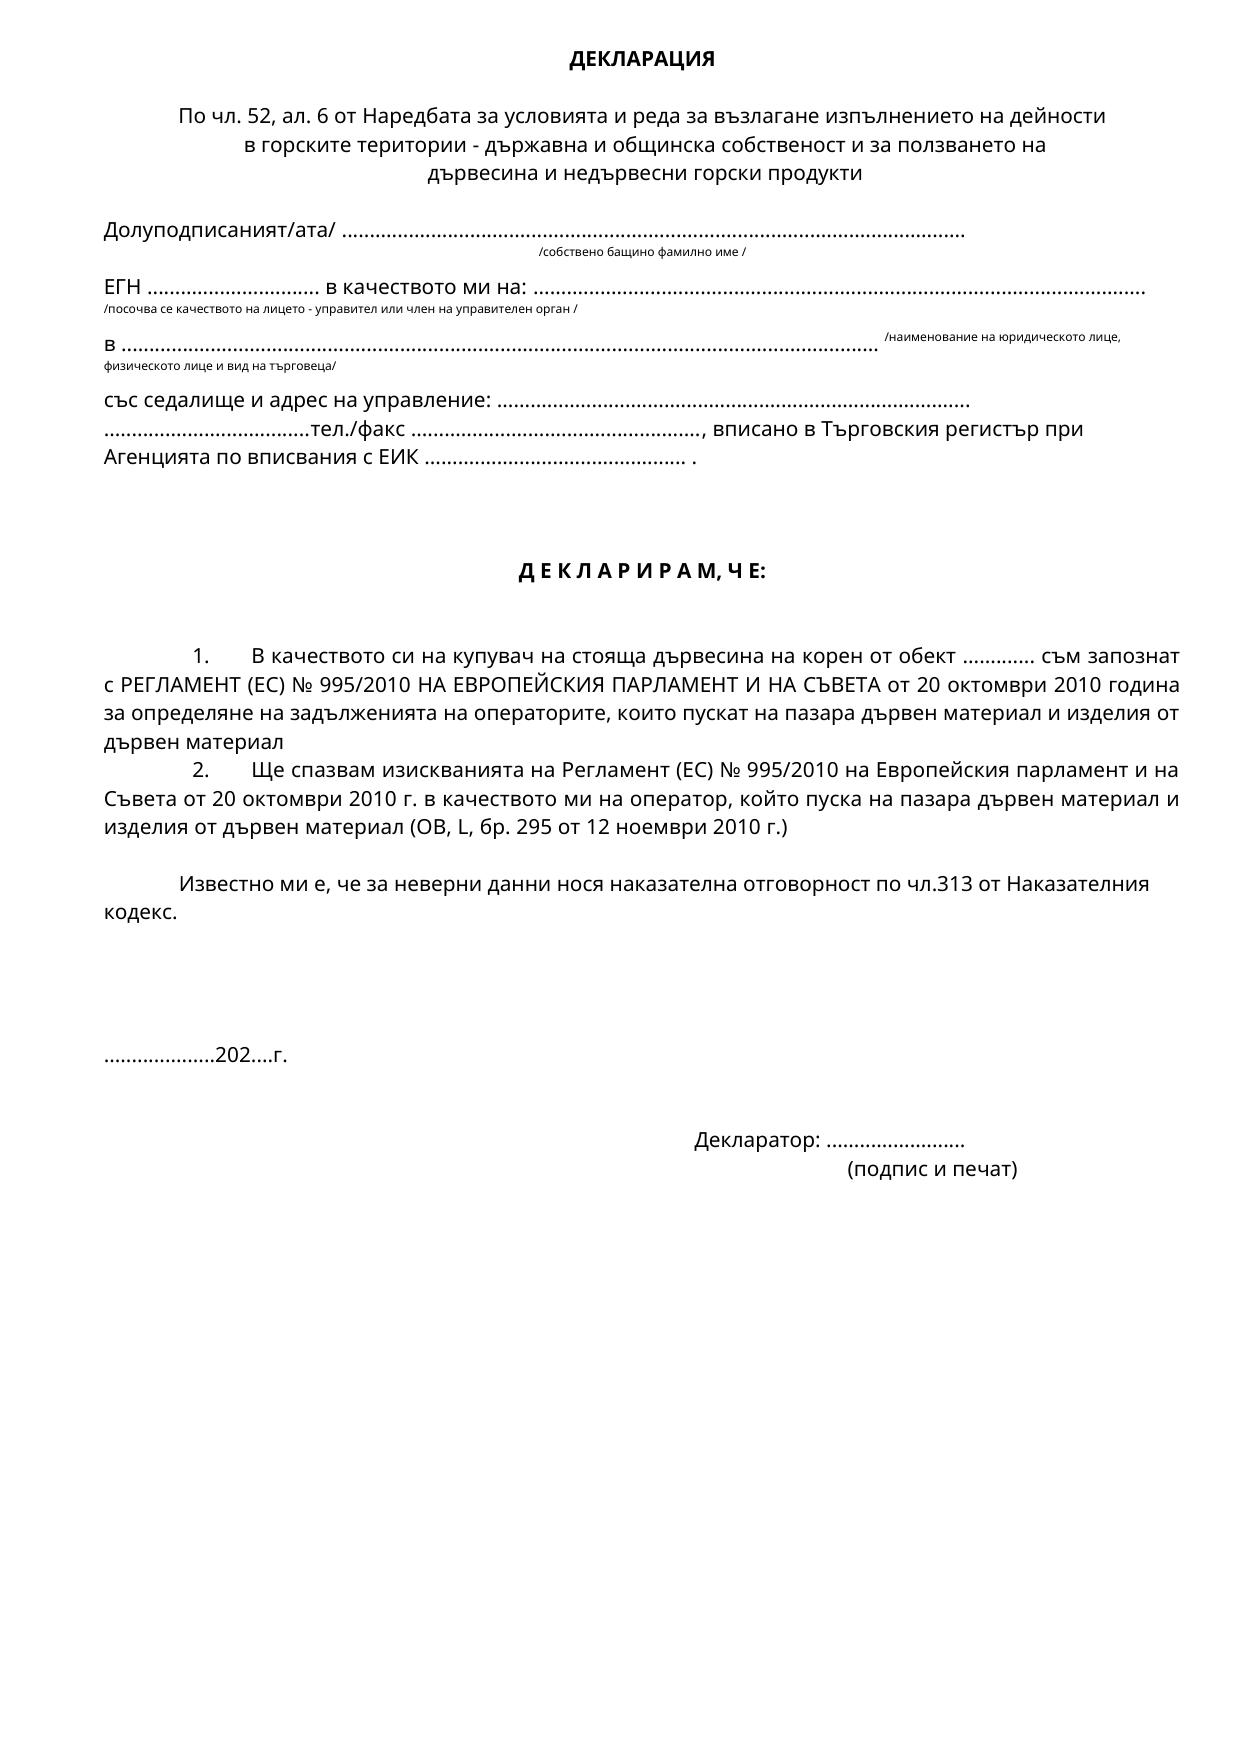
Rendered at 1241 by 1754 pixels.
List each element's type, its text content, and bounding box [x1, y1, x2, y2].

text дървесина и недървесни горски продукти [103, 158, 1181, 187]
text в горските територии - държавна и общинска собственост и за ползването на [103, 130, 1181, 158]
text ЕГН ............................... в качеството ми на: .............................................................................................................. /посочва се качеството на лицето - управител или член на управителен орган / [103, 272, 1181, 329]
text .....................................тел./факс ...................................................., вписано в Търговския регистър при Агенцията по вписвания с ЕИК ............................................... . [103, 414, 1181, 471]
text Известно ми е, че за неверни данни нося наказателна отговорност по чл.313 от Наказателния кодекс. [103, 869, 1181, 926]
text Д Е К Л А Р И Р А М, Ч Е: [103, 556, 1181, 585]
text ....................202....г. [103, 1040, 1181, 1068]
text в ........................................................................................................................................ /наименование на юридическото лице, физическото лице и вид на търговеца/ [103, 329, 1181, 386]
text ДЕКЛАРАЦИЯ [103, 44, 1181, 73]
list Ще спазвам изискванията на Регламент (ЕС) № 995/2010 на Европейския парламент и на Съвета от 20 октомври 2010 г. в качеството ми на оператор, който пуска на пазара дървен материал и изделия от дървен материал (OB, L, бр. 295 от 12 ноември 2010 г.) [103, 755, 1181, 841]
list В качеството си на купувач на стояща дървесина на корен от обект ............. съм запознат с РЕГЛАМЕНТ (ЕC) № 995/2010 НА ЕВРОПЕЙСКИЯ ПАРЛАМЕНТ И НА СЪВЕТА от 20 октомври 2010 година за определяне на задълженията на операторите, които пускат на пазара дървен материал и изделия от дървен материал [103, 642, 1181, 755]
text Долуподписаният/ата/ ................................................................................................................ [103, 215, 1181, 243]
text /собствено бащино фамилно име / [103, 243, 1181, 272]
text със седалище и адрес на управление: ..................................................................................... [103, 386, 1181, 414]
text (подпис и печат) [103, 1154, 1181, 1182]
text Декларатор: ......................... [103, 1125, 1181, 1154]
text По чл. 52, ал. 6 от Наредбата за условията и реда за възлагане изпълнението на дейности [103, 101, 1181, 130]
